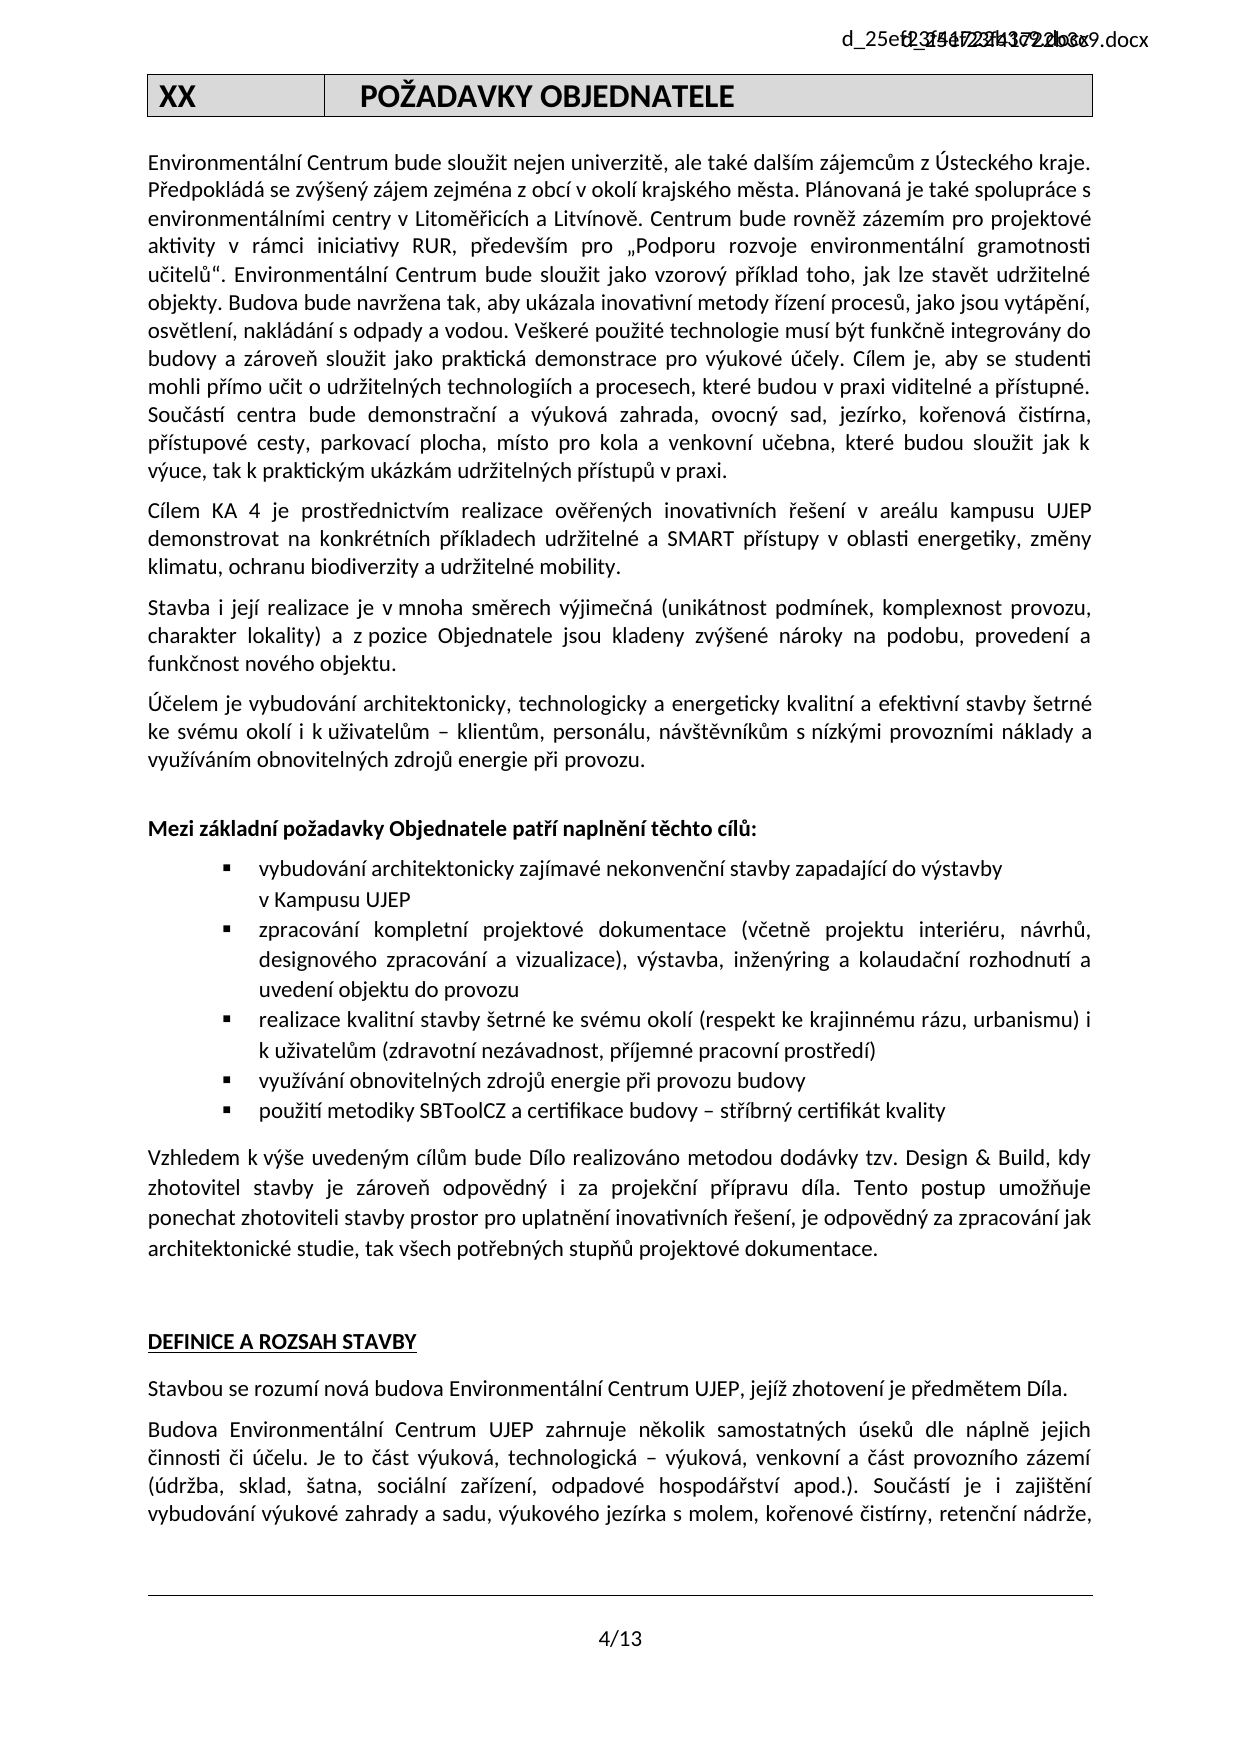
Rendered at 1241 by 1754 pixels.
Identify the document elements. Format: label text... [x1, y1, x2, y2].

text Environmentální Centrum bude sloužit nejen univerzitě, ale také dalším zájemcům z Ústeckého kraje. Předpokládá se zvýšený zájem zejména z obcí v okolí krajského města. Plánovaná je také spolupráce s environmentálními centry v Litoměřicích a Litvínově. Centrum bude rovněž zázemím pro projektové aktivity v rámci iniciativy RUR, především pro „Podporu rozvoje environmentální gramotnosti učitelů“. Environmentální Centrum bude sloužit jako vzorový příklad toho, jak lze stavět udržitelné objekty. Budova bude navržena tak, aby ukázala inovativní metody řízení procesů, jako jsou vytápění, osvětlení, nakládání s odpady a vodou. Veškeré použité technologie musí být funkčně integrovány do budovy a zároveň sloužit jako praktická demonstrace pro výukové účely. Cílem je, aby se studenti mohli přímo učit o udržitelných technologiích a procesech, které budou v praxi viditelné a přístupné. Součástí centra bude demonstrační a výuková zahrada, ovocný sad, jezírko, kořenová čistírna, přístupové cesty, parkovací plocha, místo pro kola a venkovní učebna, které budou sloužit jak k výuce, tak k praktickým ukázkám udržitelných přístupů v praxi. [148, 148, 1093, 484]
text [148, 1415, 1093, 1527]
text Stavbou se rozumí nová budova Environmentální Centrum UJEP, jejíž zhotovení je předmětem Díla. [148, 1374, 1093, 1402]
text Cílem KA 4 je prostřednictvím realizace ověřených inovativních řešení v areálu kampusu UJEP demonstrovat na konkrétních příkladech udržitelné a SMART přístupy v oblasti energetiky, změny klimatu, ochranu biodiverzity a udržitelné mobility. [148, 496, 1093, 580]
list použití metodiky SBToolCZ a certifikace budovy – stříbrný certifikát kvality [221, 1096, 1093, 1124]
list realizace kvalitní stavby šetrné ke svému okolí (respekt ke krajinnému rázu, urbanismu) i k uživatelům (zdravotní nezávadnost, příjemné pracovní prostředí) [221, 1006, 1093, 1064]
text Stavba i její realizace je v mnoha směrech výjimečná (unikátnost podmínek, komplexnost provozu, charakter lokality) a z pozice Objednatele jsou kladeny zvýšené nároky na podobu, provedení a funkčnost nového objektu. [148, 593, 1093, 677]
text Vzhledem k výše uvedeným cílům bude Dílo realizováno metodou dodávky tzv. Design & Build, kdy zhotovitel stavby je zároveň odpovědný i za projekční přípravu díla. Tento postup umožňuje ponechat zhotoviteli stavby prostor pro uplatnění inovativních řešení, je odpovědný za zpracování jak architektonické studie, tak všech potřebných stupňů projektové dokumentace. [148, 1143, 1093, 1262]
list vybudování architektonicky zajímavé nekonvenční stavby zapadající do výstavby v Kampusu UJEP [221, 854, 1093, 913]
text Mezi základní požadavky Objednatele patří naplnění těchto cílů: [148, 814, 1093, 842]
text Účelem je vybudování architektonicky, technologicky a energeticky kvalitní a efektivní stavby šetrné ke svému okolí i k uživatelům – klientům, personálu, návštěvníkům s nízkými provozními náklady a využíváním obnovitelných zdrojů energie při provozu. [148, 689, 1093, 773]
list využívání obnovitelných zdrojů energie při provozu budovy [221, 1066, 1093, 1094]
subtitle DEFINICE A ROZSAH STAVBY [148, 1327, 1093, 1356]
list zpracování kompletní projektové dokumentace (včetně projektu interiéru, návrhů, designového zpracování a vizualizace), výstavba, inženýring a kolaudační rozhodnutí a uvedení objektu do provozu [221, 915, 1093, 1003]
